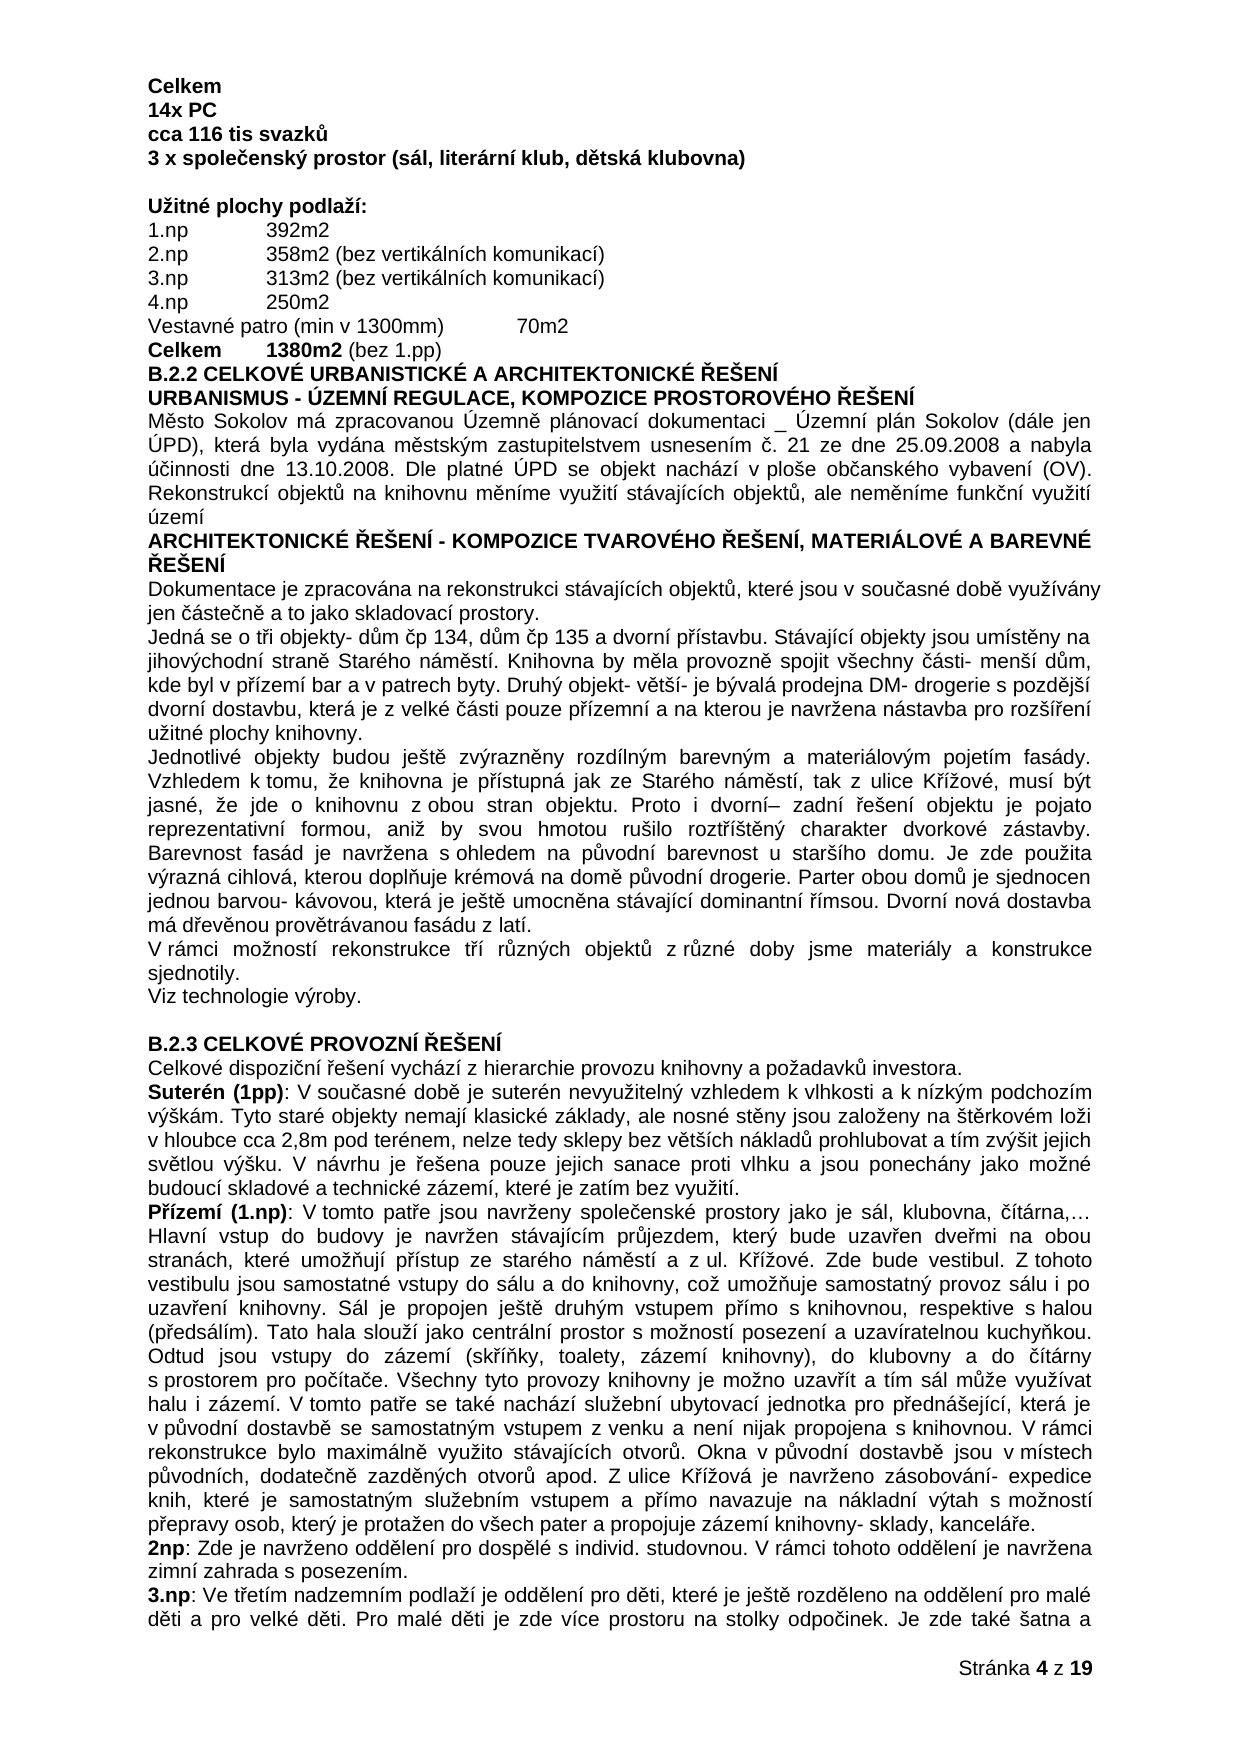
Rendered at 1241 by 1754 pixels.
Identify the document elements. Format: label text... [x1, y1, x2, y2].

text Jednotlivé objekty budou ještě zvýrazněny rozdílným barevným a materiálovým pojetím fasády. Vzhledem k tomu, že knihovna je přístupná jak ze Starého náměstí, tak z ulice Křížové, musí být jasné, že jde o knihovnu z obou stran objektu. Proto i dvorní– zadní řešení objektu je pojato reprezentativní formou, aniž by svou hmotou rušilo roztříštěný charakter dvorkové zástavby. Barevnost fasád je navržena s ohledem na původní barevnost u staršího domu. Je zde použita výrazná cihlová, kterou doplňuje krémová na domě původní drogerie. Parter obou domů je sjednocen jednou barvou- kávovou, která je ještě umocněna stávající dominantní římsou. Dvorní nová dostavba má dřevěnou provětrávanou fasádu z latí. [148, 745, 1092, 936]
text B.2.3 CELKOVÉ PROVOZNÍ ŘEŠENÍ [148, 1032, 1093, 1056]
text Jedná se o tři objekty- dům čp 134, dům čp 135 a dvorní přístavbu. Stávající objekty jsou umístěny na jihovýchodní straně Starého náměstí. Knihovna by měla provozně spojit všechny části- menší dům, kde byl v přízemí bar a v patrech byty. Druhý objekt- větší- je bývalá prodejna DM- drogerie s pozdější dvorní dostavbu, která je z velké části pouze přízemní a na kterou je navržena nástavba pro rozšíření užitné plochy knihovny. [148, 625, 1092, 745]
text 2np: Zde je navrženo oddělení pro dospělé s individ. studovnou. V rámci tohoto oddělení je navržena zimní zahrada s posezením. [148, 1535, 1093, 1583]
text 4.np 250m2 [148, 289, 1092, 313]
text Viz technologie výroby. [148, 984, 1093, 1008]
text Celkem 1380m2 (bez 1.pp) [148, 337, 1092, 361]
text 14x PC [148, 98, 1092, 122]
text V rámci možností rekonstrukce tří různých objektů z různé doby jsme materiály a konstrukce sjednotily. [148, 936, 1093, 984]
text 3 x společenský prostor (sál, literární klub, dětská klubovna) [148, 146, 1092, 170]
text Celkem [148, 74, 1092, 98]
text 1.np 392m2 [148, 218, 1092, 242]
text B.2.2 CELKOVÉ URBANISTICKÉ A ARCHITEKTONICKÉ ŘEŠENÍ [148, 361, 1093, 385]
text Celkové dispoziční řešení vychází z hierarchie provozu knihovny a požadavků investora. [148, 1056, 1093, 1080]
text Suterén (1pp): V současné době je suterén nevyužitelný vzhledem k vlhkosti a k nízkým podchozím výškám. Tyto staré objekty nemají klasické základy, ale nosné stěny jsou založeny na štěrkovém loži v hloubce cca 2,8m pod terénem, nelze tedy sklepy bez větších nákladů prohlubovat a tím zvýšit jejich světlou výšku. V návrhu je řešena pouze jejich sanace proti vlhku a jsou ponechány jako možné budoucí skladové a technické zázemí, které je zatím bez využití. [148, 1080, 1093, 1200]
text Město Sokolov má zpracovanou Územně plánovací dokumentaci _ Územní plán Sokolov (dále jen ÚPD), která byla vydána městským zastupitelstvem usnesením č. 21 ze dne 25.09.2008 a nabyla účinnosti dne 13.10.2008. Dle platné ÚPD se objekt nachází v ploše občanského vybavení (OV). Rekonstrukcí objektů na knihovnu měníme využití stávajících objektů, ale neměníme funkční využití území [148, 409, 1093, 529]
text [148, 1583, 1093, 1631]
text 2.np 358m2 (bez vertikálních komunikací) [148, 242, 1092, 266]
text URBANISMUS - ÚZEMNÍ REGULACE, KOMPOZICE PROSTOROVÉHO ŘEŠENÍ [148, 385, 1093, 409]
text 3.np 313m2 (bez vertikálních komunikací) [148, 266, 1092, 289]
text Dokumentace je zpracována na rekonstrukci stávajících objektů, které jsou v současné době využívány jen částečně a to jako skladovací prostory. [148, 577, 1101, 625]
text Přízemí (1.np): V tomto patře jsou navrženy společenské prostory jako je sál, klubovna, čítárna,… Hlavní vstup do budovy je navržen stávajícím průjezdem, který bude uzavřen dveřmi na obou stranách, které umožňují přístup ze starého náměstí a z ul. Křížové. Zde bude vestibul. Z tohoto vestibulu jsou samostatné vstupy do sálu a do knihovny, což umožňuje samostatný provoz sálu i po uzavření knihovny. Sál je propojen ještě druhým vstupem přímo s knihovnou, respektive s halou (předsálím). Tato hala slouží jako centrální prostor s možností posezení a uzavíratelnou kuchyňkou. Odtud jsou vstupy do zázemí (skříňky, toalety, zázemí knihovny), do klubovny a do čítárny s prostorem pro počítače. Všechny tyto provozy knihovny je možno uzavřít a tím sál může využívat halu i zázemí. V tomto patře se také nachází služební ubytovací jednotka pro přednášející, která je v původní dostavbě se samostatným vstupem z venku a není nijak propojena s knihovnou. V rámci rekonstrukce bylo maximálně využito stávajících otvorů. Okna v původní dostavbě jsou v místech původních, dodatečně zazděných otvorů apod. Z ulice Křížová je navrženo zásobování- expedice knih, které je samostatným služebním vstupem a přímo navazuje na nákladní výtah s možností přepravy osob, který je protažen do všech pater a propojuje zázemí knihovny- sklady, kanceláře. [148, 1200, 1092, 1535]
text ARCHITEKTONICKÉ ŘEŠENÍ - KOMPOZICE TVAROVÉHO ŘEŠENÍ, MATERIÁLOVÉ A BAREVNÉ ŘEŠENÍ [148, 529, 1093, 577]
text cca 116 tis svazků [148, 122, 1092, 146]
text Užitné plochy podlaží: [148, 194, 1092, 218]
text Vestavné patro (min v 1300mm) 70m2 [148, 313, 1092, 337]
